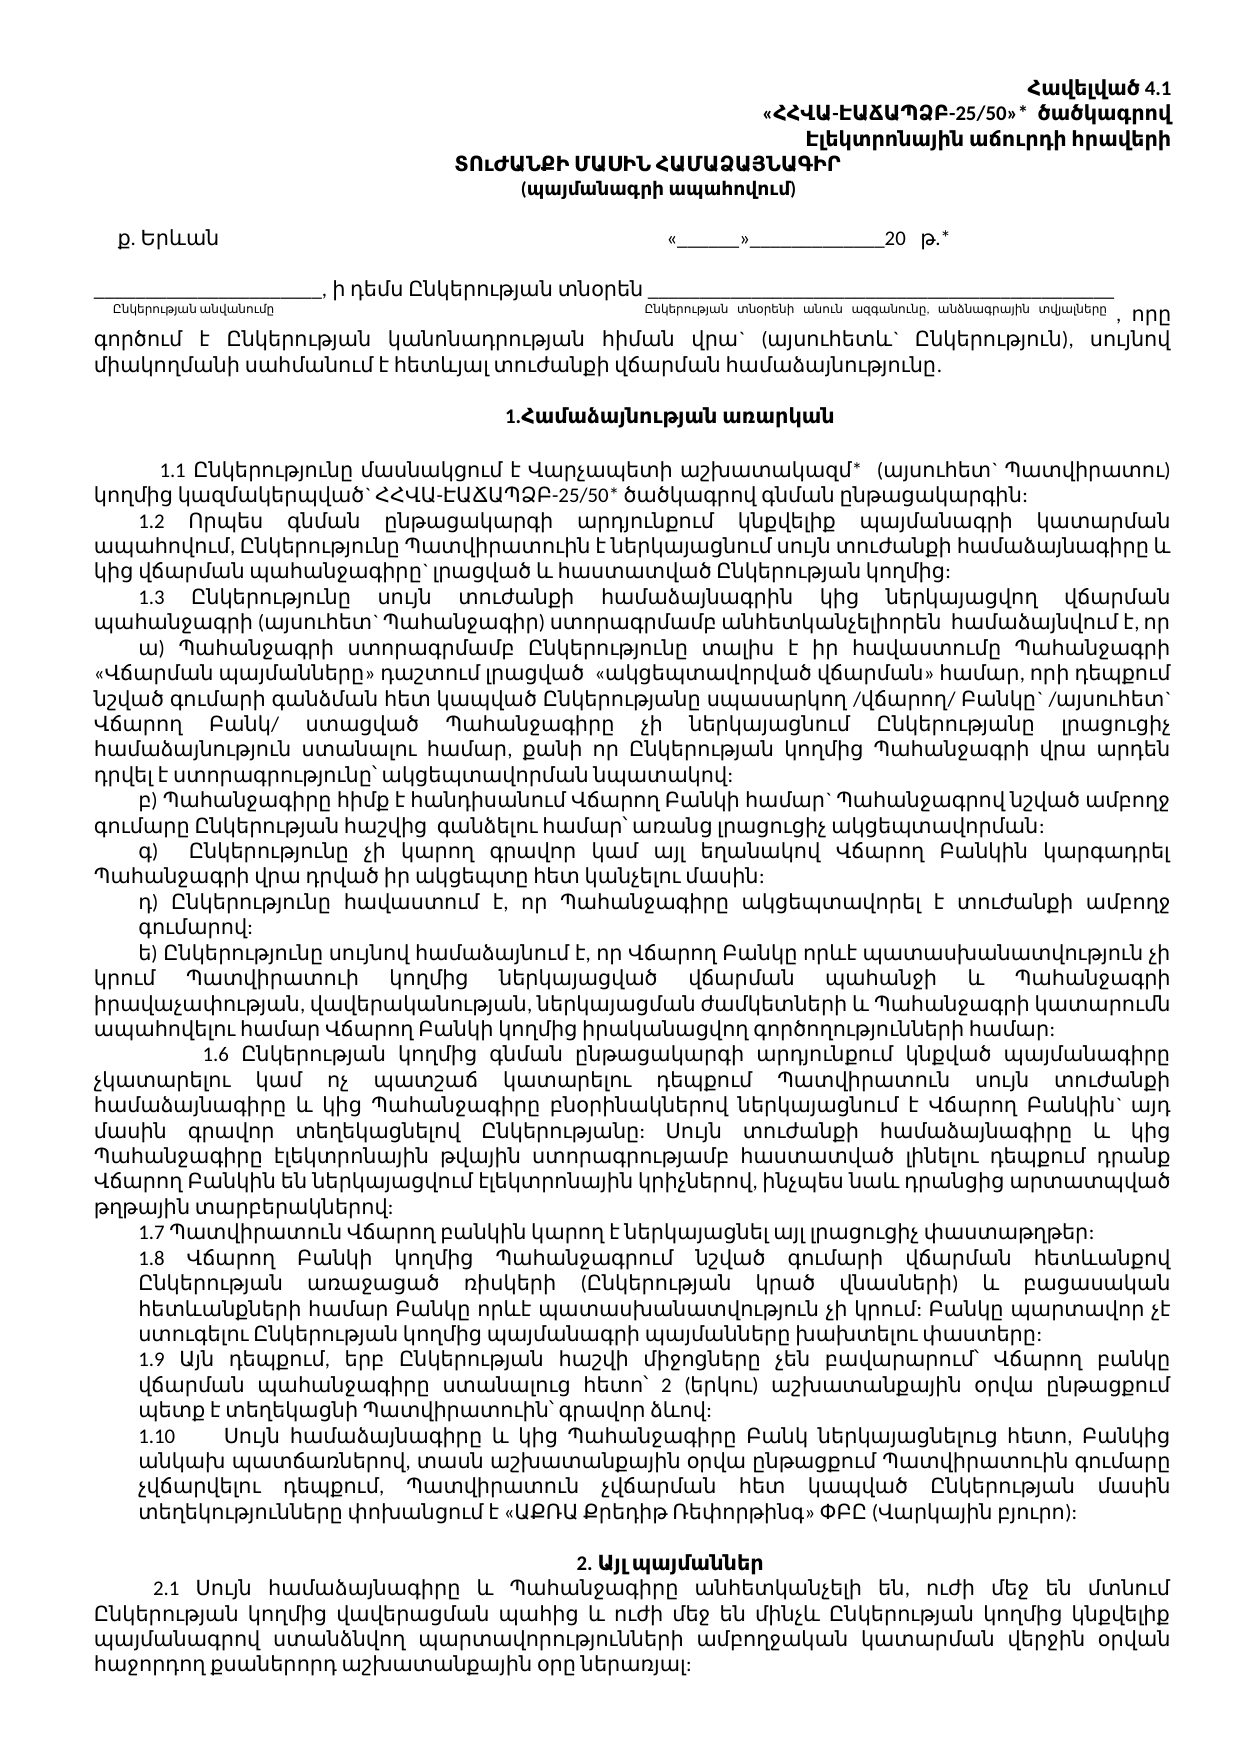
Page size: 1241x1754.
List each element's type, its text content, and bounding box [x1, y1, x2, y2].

text 1.3 Ընկերությունը սույն տուժանքի համաձայնագրին կից ներկայացվող վճարման պահանջագրի (այսուհետ` Պահանջագիր) ստորագրմամբ անհետկանչելիորեն համաձայնվում է, որ [94, 584, 1171, 635]
text 1.8 Վճարող Բանկի կողմից Պահանջագրում նշված գումարի վճարման հետևանքով Ընկերության առաջացած ռիսկերի (Ընկերության կրած վնասների) և բացասական հետևանքների համար Բանկը որևէ պատասխանատվություն չի կրում: Բանկը պարտավոր չէ ստուգելու Ընկերության կողմից պայմանագրի պայմանները խախտելու փաստերը: [138, 1245, 1171, 1347]
text (պայմանագրի ապահովում) [94, 177, 1171, 199]
text 1.1 Ընկերությունը մասնակցում է Վարչապետի աշխատակազմ* (այսուհետ` Պատվիրատու) կողմից կազմակերպված` ՀՀՎԱ-ԷԱՃԱՊՁԲ-25/50* ծածկագրով գնման ընթացակարգին: [94, 457, 1171, 508]
text 1.9 Այն դեպքում, երբ Ընկերության հաշվի միջոցները չեն բավարարում՝ Վճարող բանկը վճարման պահանջագիրը ստանալուց հետո՝ 2 (երկու) աշխատանքային օրվա ընթացքում պետք է տեղեկացնի Պատվիրատուին՝ գրավոր ձևով: [138, 1347, 1171, 1423]
text 2.1 Սույն համաձայնագիրը և Պահանջագիրը անհետկանչելի են, ուժի մեջ են մտնում Ընկերության կողմից վավերացման պահից և ուժի մեջ են մինչև Ընկերության կողմից կնքվելիք պայմանագրով ստանձնվող պարտավորությունների ամբողջական կատարման վերջին օրվան հաջորդող քսաներորդ աշխատանքային օրը ներառյալ: [94, 1575, 1171, 1677]
text ՏՈւԺԱՆՔԻ ՄԱՍԻՆ ՀԱՄԱՁԱՅՆԱԳԻՐ [94, 151, 1171, 177]
text Ընկերության անվանումը Ընկերության տնօրենի անուն ազգանունը, անձնագրային տվյալները , որը գործում է Ընկերության կանոնադրության հիման վրա` (այսուհետև` Ընկերություն), սույնով միակողմանի սահմանում է հետևյալ տուժանքի վճարման համաձայնությունը. [94, 301, 1171, 377]
text ք. Երևան «______»_____________20 թ.* [94, 225, 1171, 250]
text 1.2 Որպես գնման ընթացակարգի արդյունքում կնքվելիք պայմանագրի կատարման ապահովում, Ընկերությունը Պատվիրատուին է ներկայացնում սույն տուժանքի համաձայնագիրը և կից վճարման պահանջագիրը` լրացված և հաստատված Ընկերության կողմից: [94, 508, 1171, 584]
text Էլեկտրոնային աճուրդի հրավերի [94, 126, 1171, 151]
text 1.10 Սույն համաձայնագիրը և կից Պահանջագիրը Բանկ ներկայացնելուց հետո, Բանկից անկախ պատճառներով, տասն աշխատանքային օրվա ընթացքում Պատվիրատուին գումարը չվճարվելու դեպքում, Պատվիրատուն չվճարման հետ կապված Ընկերության մասին տեղեկությունները փոխանցում է «ԱՔՌԱ Քրեդիթ Ռեփորթինգ» ՓԲԸ (Վարկային բյուրո): [138, 1423, 1171, 1524]
text ե) Ընկերությունը սույնով համաձայնում է, որ Վճարող Բանկը որևէ պատասխանատվություն չի կրում Պատվիրատուի կողմից ներկայացված վճարման պահանջի և Պահանջագրի իրավաչափության, վավերականության, ներկայացման ժամկետների և Պահանջագրի կատարումն ապահովելու համար Վճարող Բանկի կողմից իրականացվող գործողությունների համար: [94, 940, 1171, 1042]
text 1.7 Պատվիրատուն Վճարող բանկին կարող է ներկայացնել այլ լրացուցիչ փաստաթղթեր: [138, 1219, 1171, 1245]
text գ) Ընկերությունը չի կարող գրավոր կամ այլ եղանակով Վճարող Բանկին կարգադրել Պահանջագրի վրա դրված իր ակցեպտը հետ կանչելու մասին: [94, 838, 1171, 889]
text ______________________, ի դեմս Ընկերության տնօրեն _____________________________________________ [94, 276, 1171, 301]
text 1.6 Ընկերության կողմից գնման ընթացակարգի արդյունքում կնքված պայմանագիրը չկատարելու կամ ոչ պատշաճ կատարելու դեպքում Պատվիրատուն սույն տուժանքի համաձայնագիրը և կից Պահանջագիրը բնօրինակներով ներկայացնում է Վճարող Բանկին` այդ մասին գրավոր տեղեկացնելով Ընկերությանը: Սույն տուժանքի համաձայնագիրը և կից Պահանջագիրը էլեկտրոնային թվային ստորագրությամբ հաստատված լինելու դեպքում դրանք Վճարող Բանկին են ներկայացվում էլեկտրոնային կրիչներով, ինչպես նաև դրանցից արտատպված թղթային տարբերակներով: [94, 1042, 1171, 1219]
text դ) Ընկերությունը հավաստում է, որ Պահանջագիրը ակցեպտավորել է տուժանքի ամբողջ գումարով: [138, 889, 1171, 940]
text 1.Համաձայնության առարկան [169, 403, 1171, 428]
text «ՀՀՎԱ-ԷԱՃԱՊՁԲ-25/50»* ծածկագրով [94, 100, 1171, 126]
text բ) Պահանջագիրը հիմք է հանդիսանում Վճարող Բանկի համար` Պահանջագրով նշված ամբողջ գումարը Ընկերության հաշվից գանձելու համար՝ առանց լրացուցիչ ակցեպտավորման: [94, 787, 1171, 838]
text ա) Պահանջագրի ստորագրմամբ Ընկերությունը տալիս է իր հավաստումը Պահանջագրի «Վճարման պայմանները» դաշտում լրացված «ակցեպտավորված վճարման» համար, որի դեպքում նշված գումարի գանձման հետ կապված Ընկերությանը սպասարկող /վճարող/ Բանկը` /այսուհետ` Վճարող Բանկ/ ստացված Պահանջագիրը չի ներկայացնում Ընկերությանը լրացուցիչ համաձայնություն ստանալու համար, քանի որ Ընկերության կողմից Պահանջագրի վրա արդեն դրվել է ստորագրությունը՝ ակցեպտավորման նպատակով: [94, 635, 1171, 787]
text 2. Այլ պայմաններ [169, 1550, 1171, 1575]
text Հավելված 4.1 [94, 75, 1171, 100]
